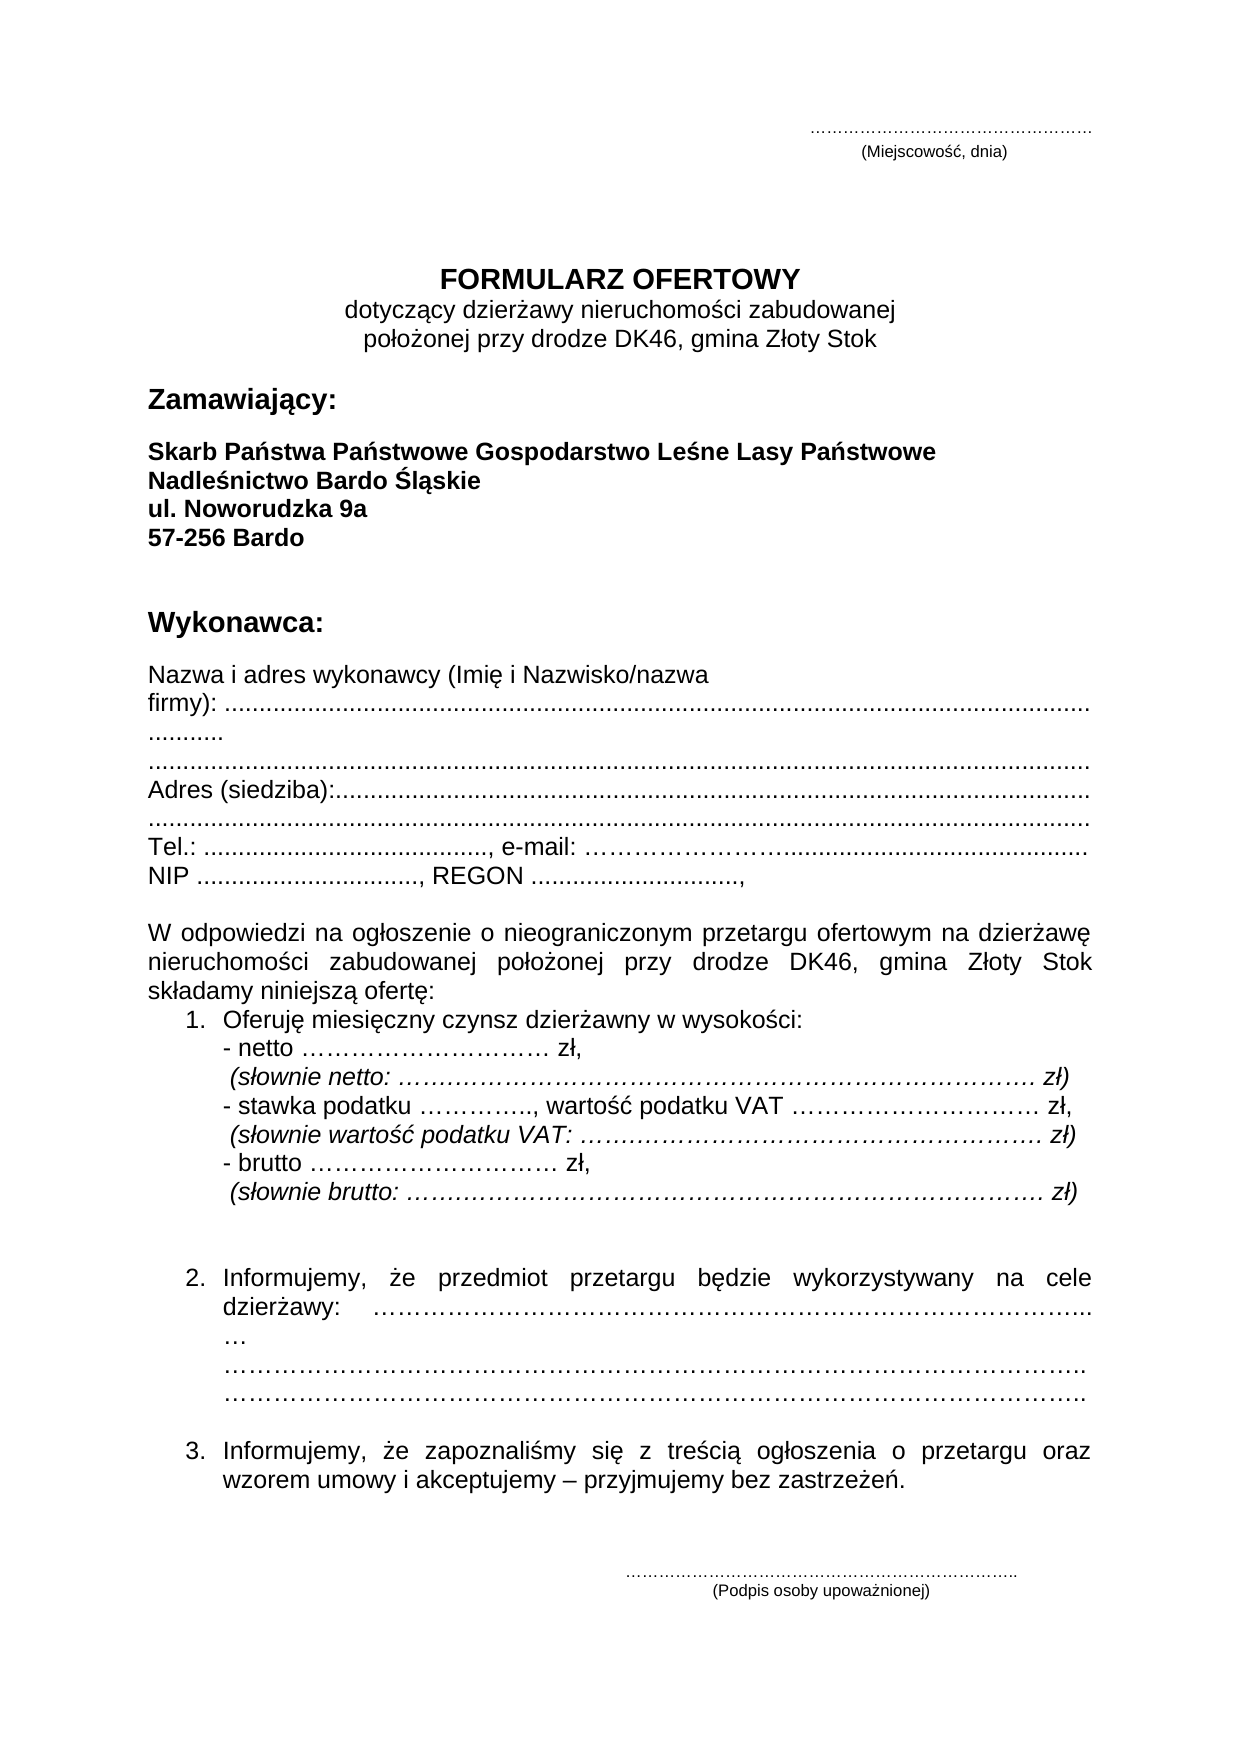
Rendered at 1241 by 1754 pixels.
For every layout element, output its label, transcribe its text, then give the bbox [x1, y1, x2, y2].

list - brutto ………………………… zł, [223, 1148, 1093, 1177]
list (słownie brutto: …….……………………………………………………………. zł) [223, 1177, 1093, 1206]
text dotyczący dzierżawy nieruchomości zabudowanej [148, 296, 1093, 324]
list - netto ………………………… zł, [223, 1033, 1093, 1062]
list (słownie netto: …….……………………………………………………………. zł) [223, 1062, 1093, 1091]
text Skarb Państwa Państwowe Gospodarstwo Leśne Lasy Państwowe [148, 437, 1093, 466]
text Nadleśnictwo Bardo Śląskie [148, 466, 1093, 494]
list Informujemy, że zapoznaliśmy się z treścią ogłoszenia o przetargu oraz wzorem umowy i akceptujemy – przyjmujemy bez zastrzeżeń. [185, 1436, 1093, 1493]
text Zamawiający: [148, 382, 1093, 415]
text …………………………………………… [148, 118, 1093, 137]
text ul. Noworudzka 9a [148, 494, 1093, 523]
text ........................................................................................................................................ [148, 746, 1093, 775]
list - stawka podatku ………….., wartość podatku VAT ………………………… zł, [223, 1091, 1093, 1120]
text Nazwa i adres wykonawcy (Imię i Nazwisko/nazwa firmy): ........................................................................................................................................ [148, 660, 1093, 746]
text FORMULARZ OFERTOWY [148, 262, 1093, 296]
list (słownie wartość podatku VAT: …….…………………………………………. zł) [223, 1120, 1093, 1148]
text W odpowiedzi na ogłoszenie o nieograniczonym przetargu ofertowym na dzierżawę nieruchomości zabudowanej położonej przy drodze DK46, gmina Złoty Stok składamy niniejszą ofertę: [148, 918, 1093, 1005]
text Tel.: ........................................., e-mail: ……………………............................................ [148, 832, 1093, 861]
list ………………………………………………………………………………………….. [223, 1350, 1093, 1378]
text 57-256 Bardo [148, 523, 1093, 552]
text położonej przy drodze DK46, gmina Złoty Stok [148, 324, 1093, 353]
text NIP ................................, REGON .............................., [148, 861, 1093, 890]
list Oferuję miesięczny czynsz dzierżawny w wysokości: [185, 1005, 1093, 1033]
list ………………………………………………………………………………………….. [223, 1378, 1093, 1407]
text Wykonawca: [148, 604, 1093, 638]
list Informujemy, że przedmiot przetargu będzie wykorzystywany na cele dzierżawy: …………………………………………………………………………...… [185, 1263, 1093, 1350]
text Adres (siedziba):............................................................................................................. ........................................................................................................................................ [148, 775, 1093, 832]
